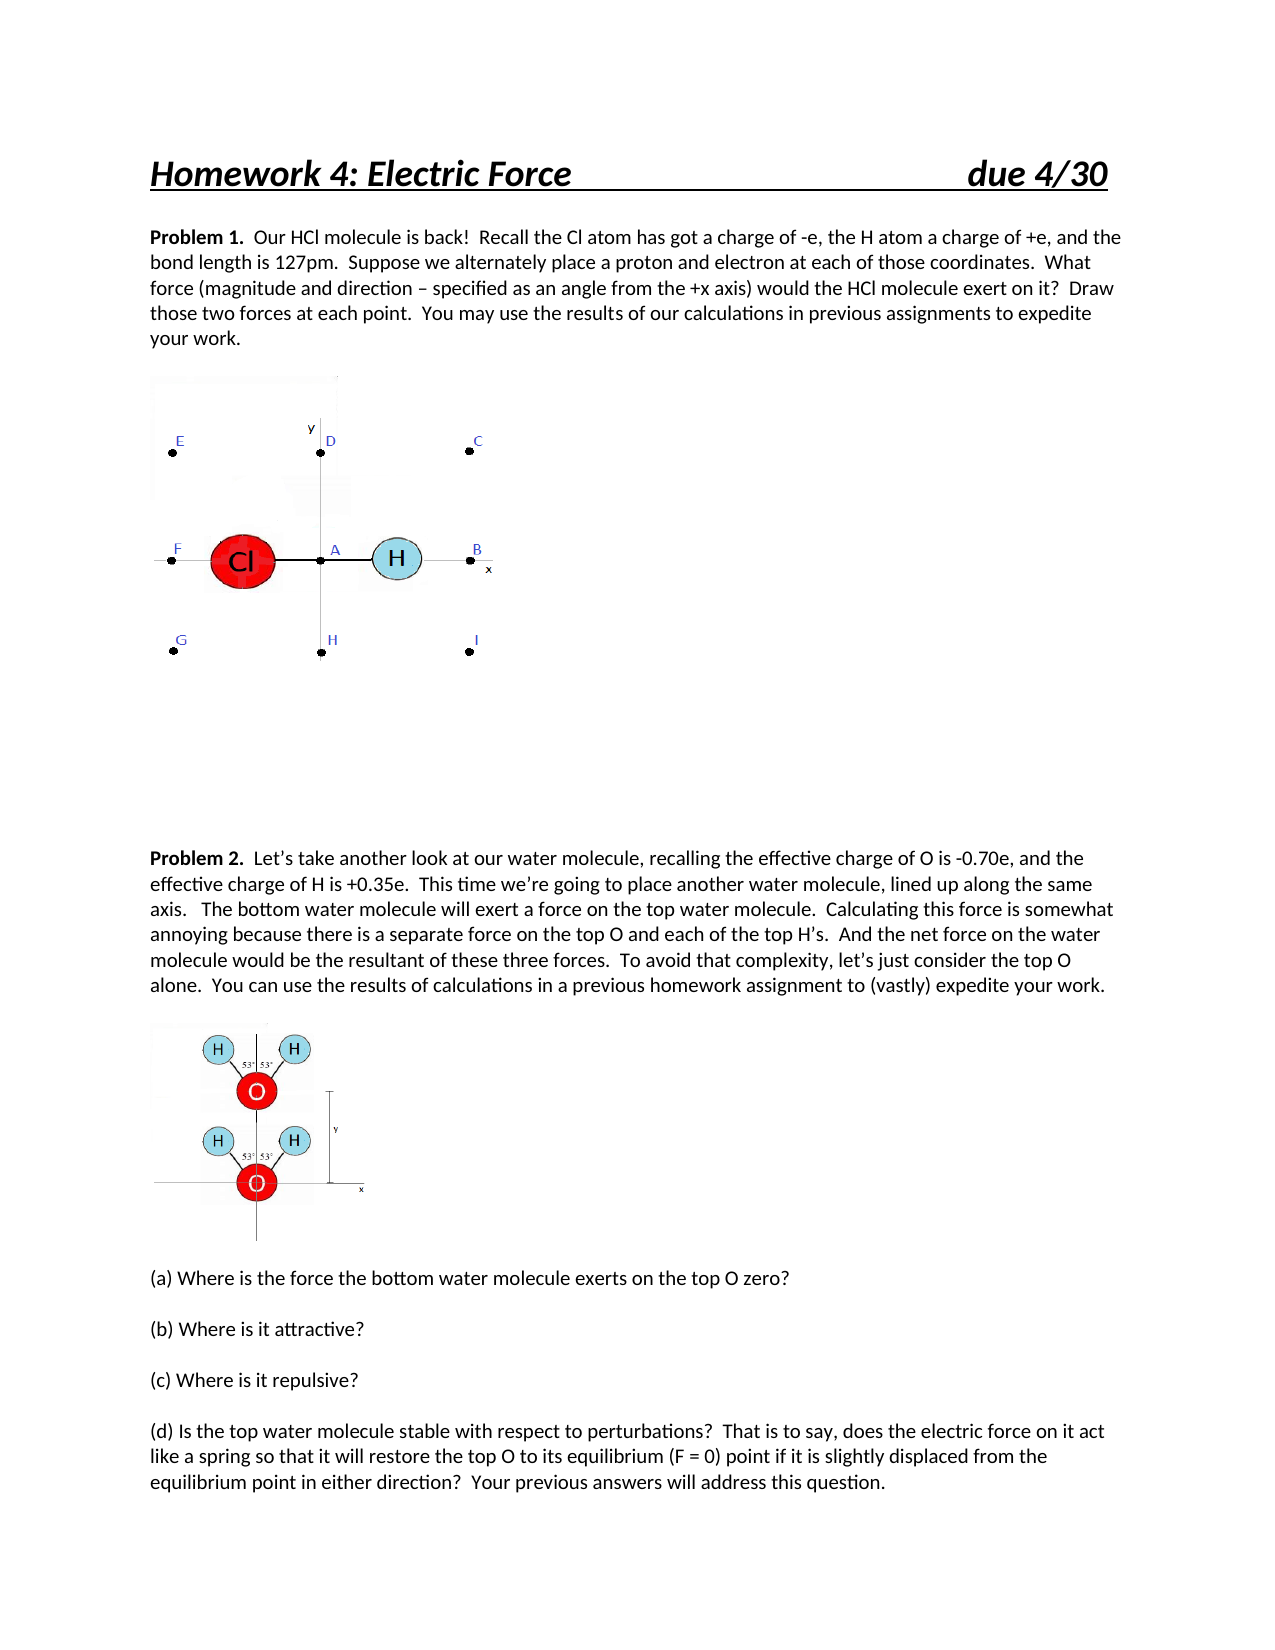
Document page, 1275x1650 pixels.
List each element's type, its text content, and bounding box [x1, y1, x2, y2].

text Problem 2. Let’s take another look at our water molecule, recalling the effective charge of O is -0.70e, and the effective charge of H is +0.35e. This time we’re going to place another water molecule, lined up along the same axis. The bottom water molecule will exert a force on the top water molecule. Calculating this force is somewhat annoying because there is a separate force on the top O and each of the top H’s. And the net force on the water molecule would be the resultant of these three forces. To avoid that complexity, let’s just consider the top O alone. You can use the results of calculations in a previous homework assignment to (vastly) expedite your work. [150, 845, 1125, 998]
picture [150, 376, 527, 691]
text (a) Where is the force the bottom water molecule exerts on the top O zero? [150, 1266, 1125, 1291]
picture [150, 1023, 386, 1241]
text Homework 4: Electric Force due 4/30 [150, 150, 1125, 196]
text (b) Where is it attractive? [150, 1316, 1125, 1342]
text Problem 1. Our HCl molecule is back! Recall the Cl atom has got a charge of -e, the H atom a charge of +e, and the bond length is 127pm. Suppose we alternately place a proton and electron at each of those coordinates. What force (magnitude and direction – specified as an angle from the +x axis) would the HCl molecule exert on it? Draw those two forces at each point. You may use the results of our calculations in previous assignments to expedite your work. [150, 224, 1125, 351]
text (c) Where is it repulsive? [150, 1367, 1125, 1393]
text (d) Is the top water molecule stable with respect to perturbations? That is to say, does the electric force on it act like a spring so that it will restore the top O to its equilibrium (F = 0) point if it is slightly displaced from the equilibrium point in either direction? Your previous answers will address this question. [150, 1418, 1125, 1494]
